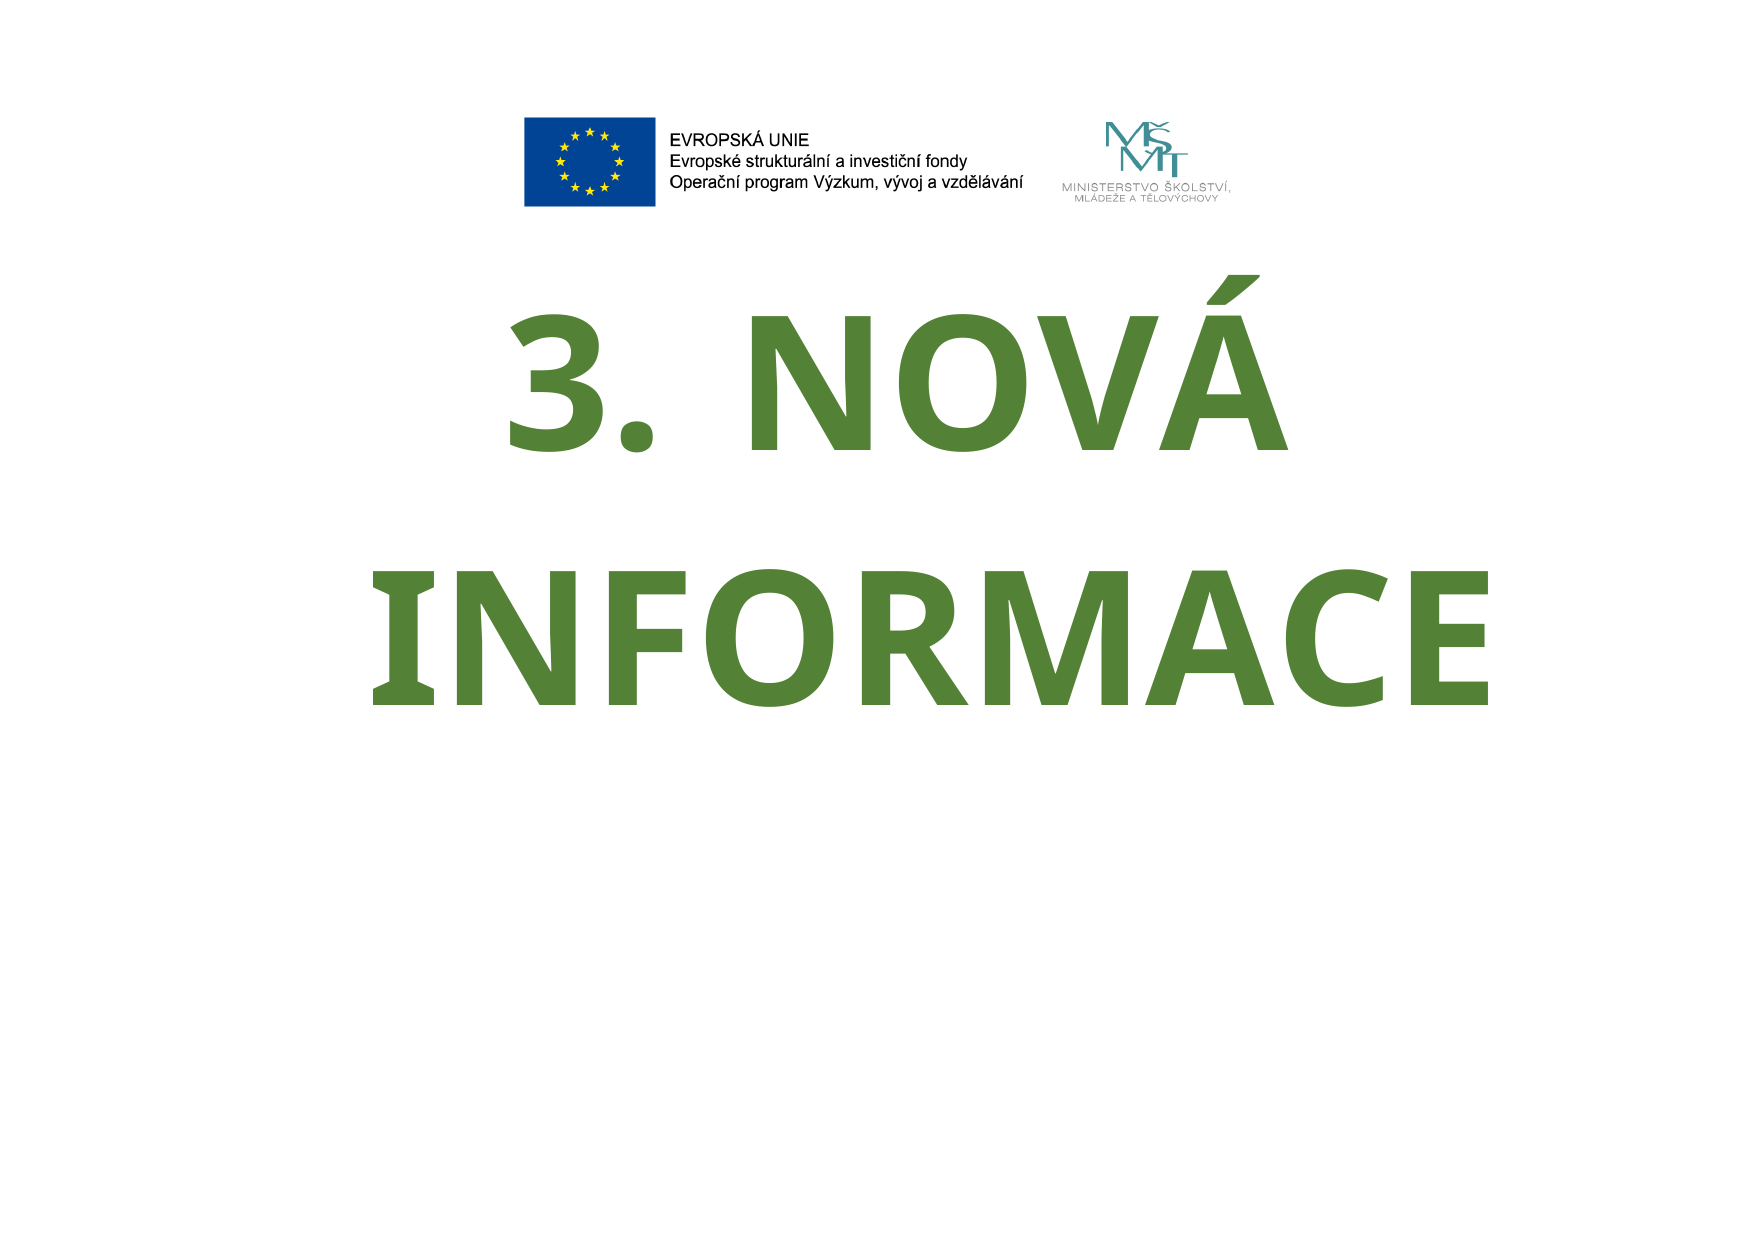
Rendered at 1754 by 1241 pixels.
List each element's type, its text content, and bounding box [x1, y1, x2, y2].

list INFORMACE [260, 505, 1606, 761]
picture [481, 73, 1274, 250]
list NOVÁ [185, 250, 1606, 505]
